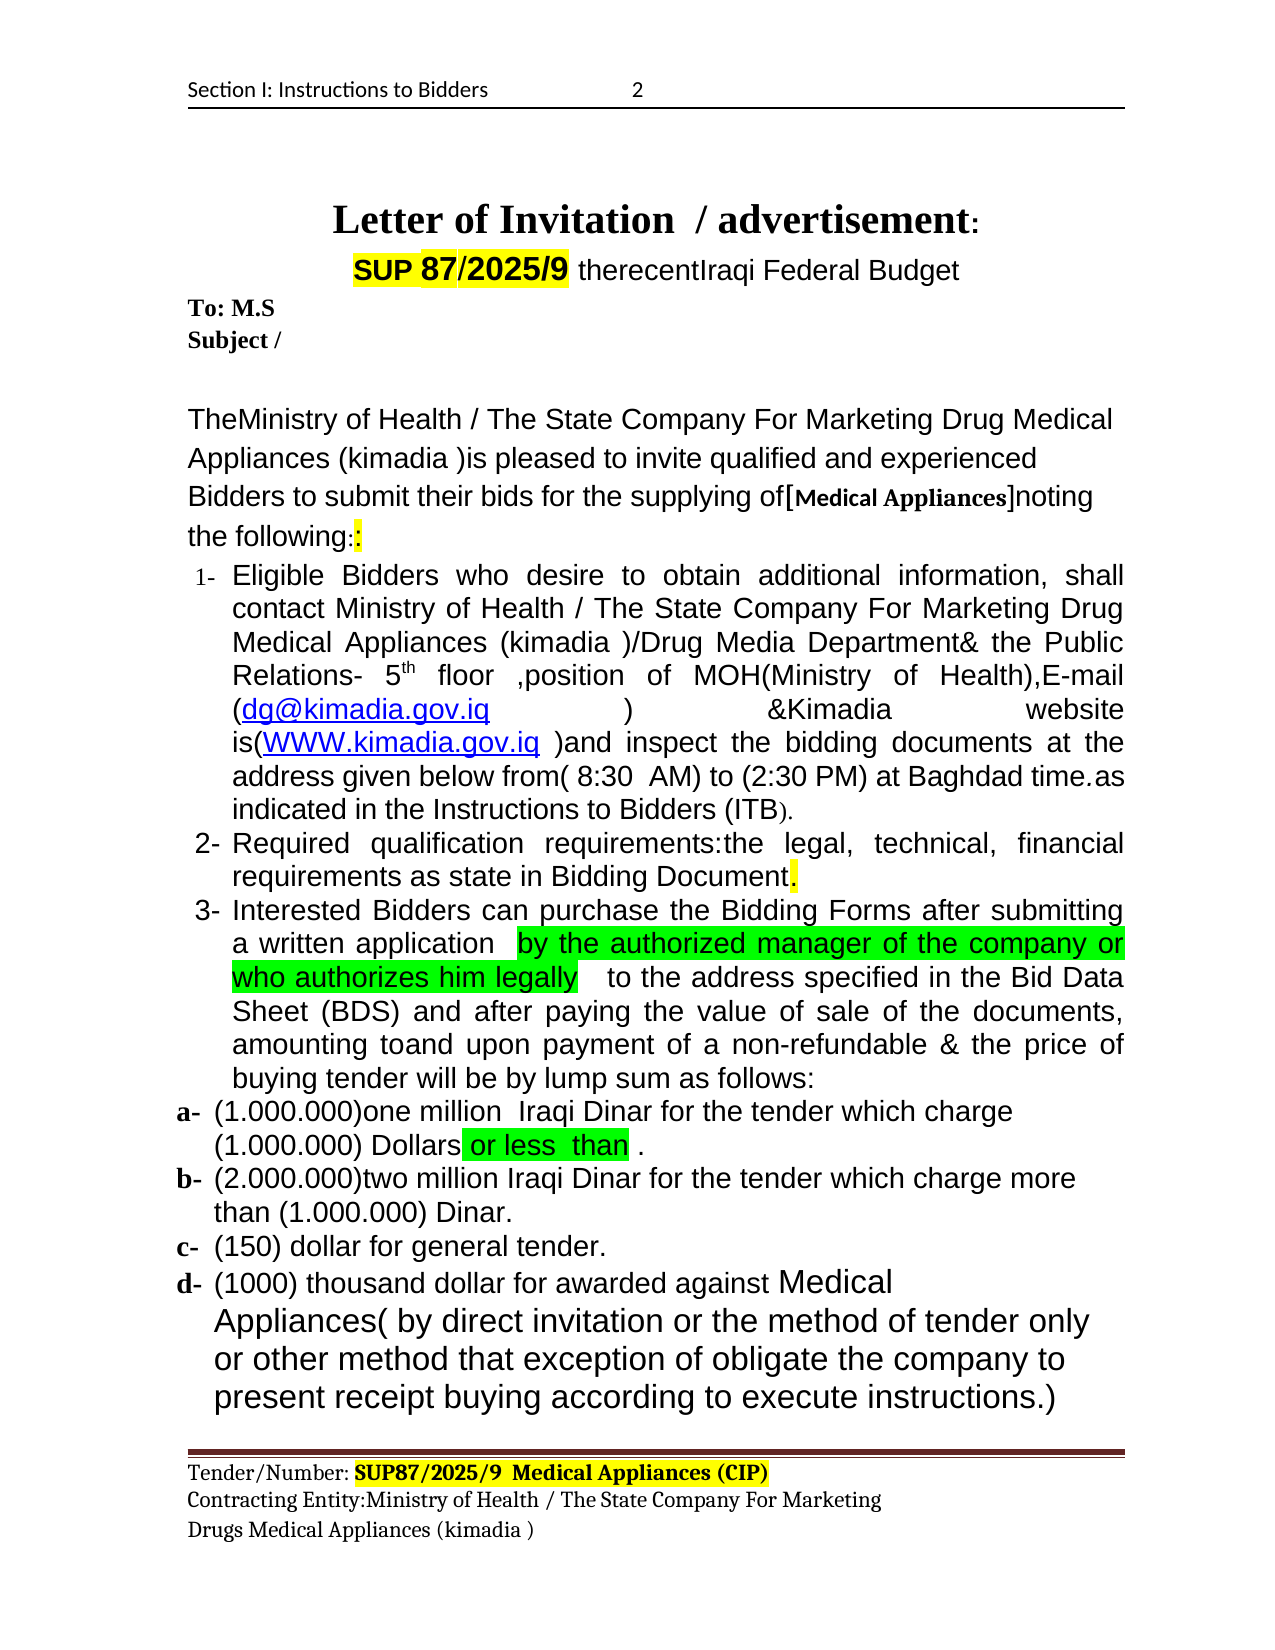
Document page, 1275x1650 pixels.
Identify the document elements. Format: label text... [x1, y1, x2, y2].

text Letter of Invitation / advertisement: [187, 194, 1125, 242]
text To: M.S [187, 293, 1125, 322]
list (1000) thousand dollar for awarded against Medical Appliances( by direct invitation or the method of tender only or other method that exception of obligate the company to present receipt buying according to execute instructions.) [176, 1262, 1099, 1416]
list (2.000.000)two million Iraqi Dinar for the tender which charge more than (1.000.000) Dinar. [176, 1161, 1099, 1228]
text TheMinistry of Health / The State Company For Marketing Drug Medical Appliances (kimadia )is pleased to invite qualified and experienced Bidders to submit their bids for the supplying of[Medical Appliances]noting the following:: [187, 402, 1125, 552]
list (150) dollar for general tender. [176, 1228, 1099, 1262]
list Subject / [187, 325, 1125, 354]
text SUP 87/2025/9 therecentIraqi Federal Budget [187, 249, 421, 288]
list (1.000.000)one million Iraqi Dinar for the tender which charge (1.000.000) Dollars or less than . [176, 1094, 1099, 1161]
list Required qualification requirements:the legal, technical, financial requirements as state in Bidding Document. [194, 826, 1125, 893]
list Eligible Bidders who desire to obtain additional information, shall contact Ministry of Health / The State Company For Marketing Drug Medical Appliances (kimadia )/Drug Media Department& the Public Relations- 5th floor ,position of MOH(Ministry of Health),E-mail (dg@kimadia.gov.iq ) &Kimadia website is(WWW.kimadia.gov.iq )and inspect the bidding documents at the address given below from( 8:30 AM) to (2:30 PM) at Baghdad time.as indicated in the Instructions to Bidders (ITB). [194, 557, 1125, 826]
text SUP 87/2025/9 therecentIraqi Federal Budget [569, 249, 1125, 288]
list Interested Bidders can purchase the Bidding Forms after submitting a written application by the authorized manager of the company or who authorizes him legally to the address specified in the Bid Data Sheet (BDS) and after paying the value of sale of the documents, amounting toand upon payment of a non-refundable & the price of buying tender will be by lump sum as follows: [194, 893, 1125, 1094]
